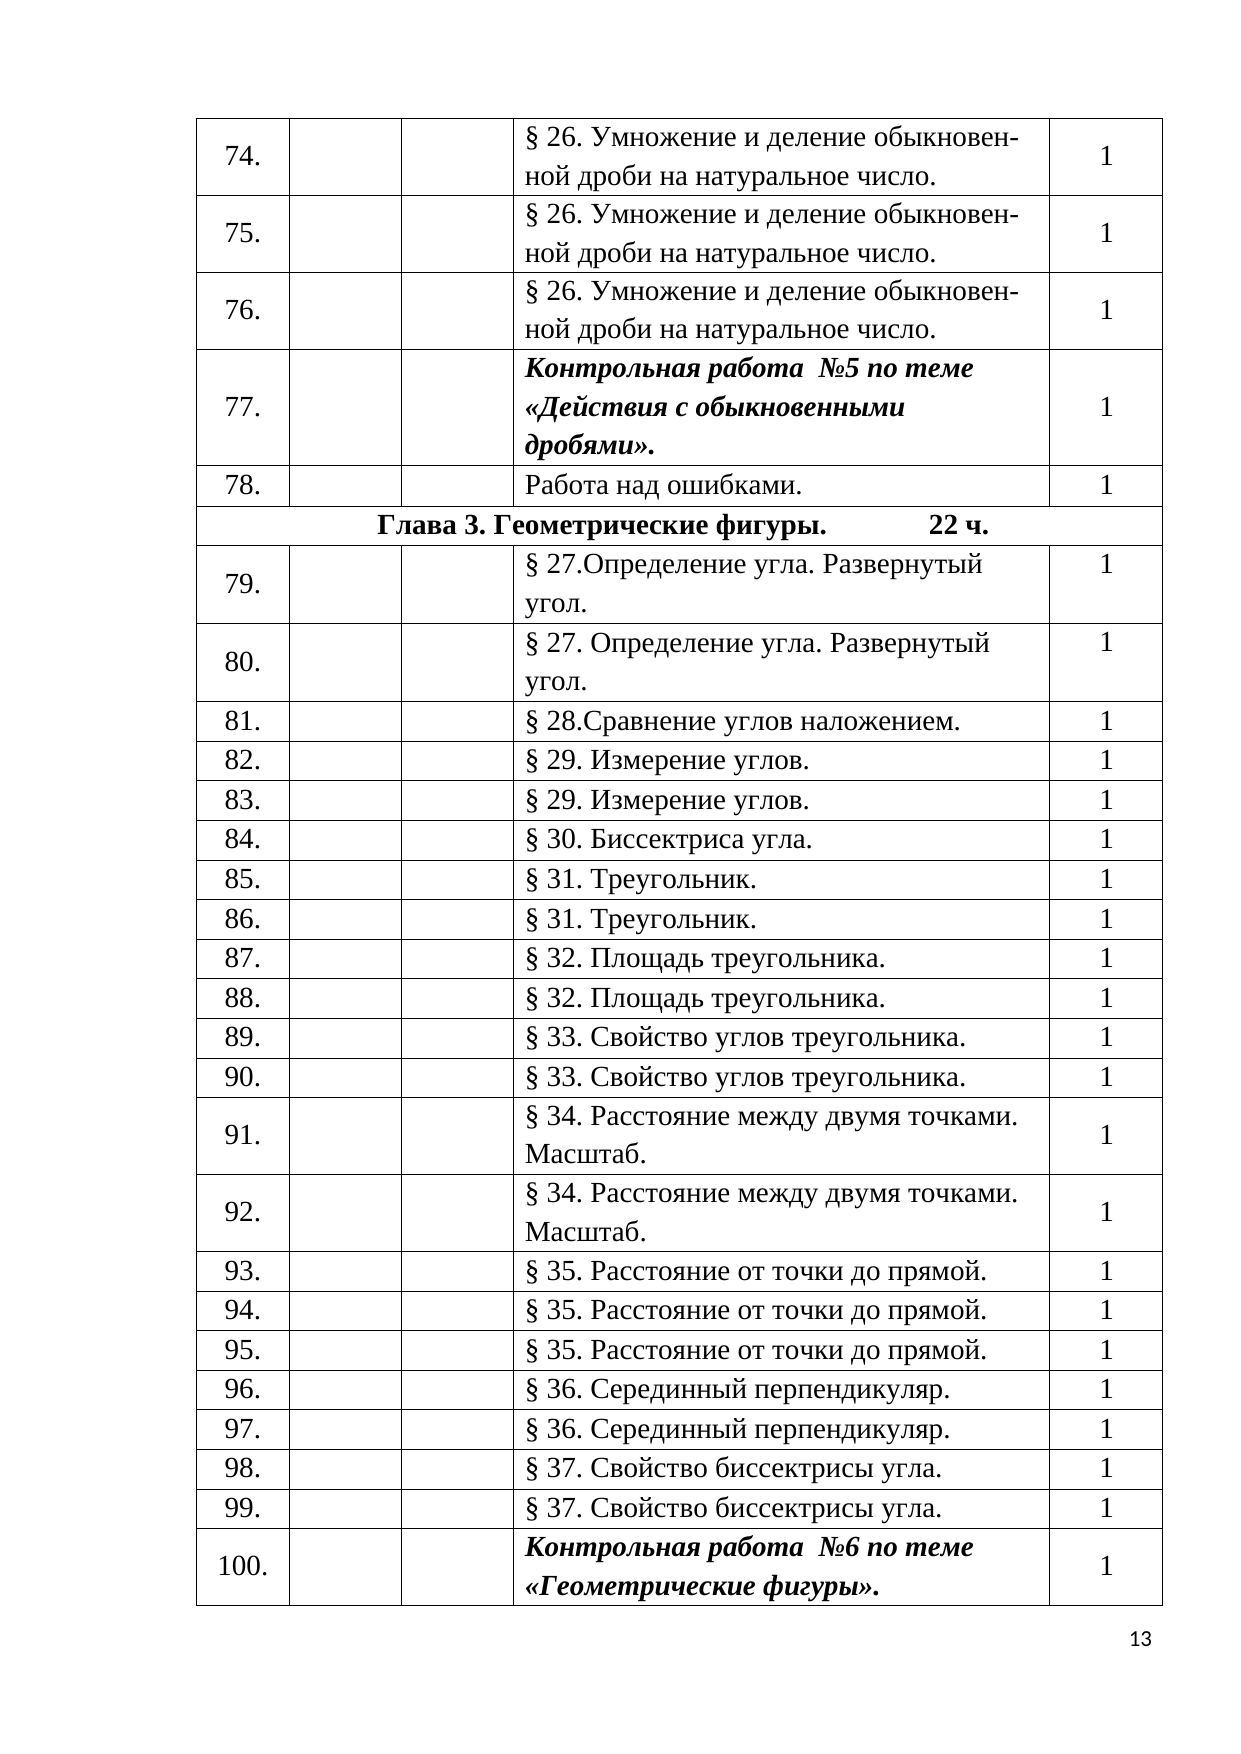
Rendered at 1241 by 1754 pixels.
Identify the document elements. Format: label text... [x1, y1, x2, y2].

table_cell 86. [197, 900, 289, 939]
table_cell 1 [1050, 781, 1162, 820]
table_cell [402, 1410, 513, 1449]
table_cell 88. [197, 979, 289, 1018]
table_cell § 26. Умножение и деление обыкновен-ной дроби на натуральное число. [514, 196, 1049, 272]
table_cell 1 [1050, 742, 1162, 780]
table_cell 92. [197, 1175, 289, 1251]
table_cell 97. [197, 1410, 289, 1449]
table_cell [402, 1252, 513, 1291]
table_cell 1 [1050, 1252, 1162, 1291]
table_cell 1 [1050, 1019, 1162, 1057]
table_cell [402, 1490, 513, 1528]
table_cell 90. [197, 1059, 289, 1097]
table_cell [402, 1292, 513, 1330]
table_cell [402, 900, 513, 939]
table_cell § 35. Расстояние от точки до прямой. [514, 1292, 1049, 1330]
table_cell [290, 1059, 401, 1097]
table_cell [402, 1019, 513, 1057]
table_cell [402, 1450, 513, 1488]
table_cell [402, 1331, 513, 1370]
table_cell [290, 119, 401, 195]
table_cell 1 [1050, 979, 1162, 1018]
table_cell [290, 742, 401, 780]
table_cell 1 [1050, 702, 1162, 741]
table_cell 95. [197, 1331, 289, 1370]
table_cell § 26. Умножение и деление обыкновен-ной дроби на натуральное число. [514, 119, 1049, 195]
table_cell [402, 781, 513, 820]
table_cell 81. [197, 702, 289, 741]
table_cell § 36. Серединный перпендикуляр. [514, 1410, 1049, 1449]
table_cell [290, 781, 401, 820]
table_cell 1 [1050, 1410, 1162, 1449]
table_cell [290, 273, 401, 349]
table_cell [402, 119, 513, 195]
table_cell 1 [1050, 1292, 1162, 1330]
table_cell § 27.Определение угла. Развернутый угол. [514, 546, 1049, 623]
table_cell 1 [1050, 900, 1162, 939]
table_cell § 30. Биссектриса угла. [514, 821, 1049, 859]
table_cell [290, 1019, 401, 1057]
table_cell Глава 3. Геометрические фигуры. 22 ч. [197, 507, 1162, 545]
table_cell 1 [1050, 1529, 1162, 1605]
table_cell 76. [197, 273, 289, 349]
table_cell § 36. Серединный перпендикуляр. [514, 1371, 1049, 1409]
table_cell § 35. Расстояние от точки до прямой. [514, 1331, 1049, 1370]
table_cell [402, 196, 513, 272]
table_cell § 29. Измерение углов. [514, 742, 1049, 780]
table_cell [402, 742, 513, 780]
table_cell 1 [1050, 466, 1162, 506]
table_cell 1 [1050, 273, 1162, 349]
table_cell [402, 702, 513, 741]
table_cell § 33. Свойство углов треугольника. [514, 1059, 1049, 1097]
table_cell 1 [1050, 861, 1162, 899]
table_cell 85. [197, 861, 289, 899]
table_cell [402, 1529, 513, 1605]
table_cell 79. [197, 546, 289, 623]
table_cell 93. [197, 1252, 289, 1291]
table_cell [290, 196, 401, 272]
table_cell § 32. Площадь треугольника. [514, 979, 1049, 1018]
table_cell 1 [1050, 1098, 1162, 1174]
table_cell § 34. Расстояние между двумя точками. Масштаб. [514, 1175, 1049, 1251]
table_cell Контрольная работа №6 по теме «Геометрические фигуры». [514, 1529, 1049, 1605]
table_cell 99. [197, 1490, 289, 1528]
table_cell [290, 979, 401, 1018]
table_cell [290, 702, 401, 741]
table_cell 91. [197, 1098, 289, 1174]
table_cell [290, 1450, 401, 1488]
table_cell [290, 940, 401, 978]
table_cell 1 [1050, 1450, 1162, 1488]
table_cell [290, 1098, 401, 1174]
table_cell [402, 624, 513, 701]
table_cell § 32. Площадь треугольника. [514, 940, 1049, 978]
table_cell 1 [1050, 1175, 1162, 1251]
table_cell [290, 546, 401, 623]
table_cell 74. [197, 119, 289, 195]
table_cell [290, 1490, 401, 1528]
table_cell § 31. Треугольник. [514, 900, 1049, 939]
table_cell [290, 1410, 401, 1449]
table_cell [402, 1175, 513, 1251]
table_cell 87. [197, 940, 289, 978]
table_cell § 37. Свойство биссектрисы угла. [514, 1450, 1049, 1488]
table_cell [290, 1529, 401, 1605]
table_cell § 33. Свойство углов треугольника. [514, 1019, 1049, 1057]
table_cell [290, 861, 401, 899]
table_cell 89. [197, 1019, 289, 1057]
table_cell [290, 350, 401, 464]
table_cell [402, 861, 513, 899]
table_cell [402, 1059, 513, 1097]
table_cell § 26. Умножение и деление обыкновен-ной дроби на натуральное число. [514, 273, 1049, 349]
table_cell § 34. Расстояние между двумя точками. Масштаб. [514, 1098, 1049, 1174]
table_cell [402, 979, 513, 1018]
table_cell Контрольная работа №5 по теме «Действия с обыкновенными дробями». [514, 350, 1049, 464]
table_cell 1 [1050, 350, 1162, 464]
table_cell [402, 1371, 513, 1409]
table_cell [402, 940, 513, 978]
table_cell 1 [1050, 1490, 1162, 1528]
table_cell 1 [1050, 1371, 1162, 1409]
table_cell 1 [1050, 119, 1162, 195]
table_cell 96. [197, 1371, 289, 1409]
table_cell [290, 1371, 401, 1409]
table_cell § 28.Сравнение углов наложением. [514, 702, 1049, 741]
table_cell 82. [197, 742, 289, 780]
table_cell [402, 273, 513, 349]
table_cell 80. [197, 624, 289, 701]
table_cell [402, 466, 513, 506]
table_cell [402, 350, 513, 464]
table_cell 1 [1050, 821, 1162, 859]
table_cell § 29. Измерение углов. [514, 781, 1049, 820]
table_cell 75. [197, 196, 289, 272]
table_cell 100. [197, 1529, 289, 1605]
table_cell 77. [197, 350, 289, 464]
table_cell § 37. Свойство биссектрисы угла. [514, 1490, 1049, 1528]
table_cell [402, 1098, 513, 1174]
table_cell § 27. Определение угла. Развернутый угол. [514, 624, 1049, 701]
table_cell [290, 821, 401, 859]
table_cell 1 [1050, 940, 1162, 978]
table_cell § 31. Треугольник. [514, 861, 1049, 899]
table_cell [402, 821, 513, 859]
table_cell [402, 546, 513, 623]
table_cell Работа над ошибками. [514, 466, 1049, 506]
table_cell [290, 1252, 401, 1291]
table_cell [290, 1331, 401, 1370]
table_cell 78. [197, 466, 289, 506]
table_cell 84. [197, 821, 289, 859]
table_cell 1 [1050, 196, 1162, 272]
table_cell 1 [1050, 1059, 1162, 1097]
table_cell 83. [197, 781, 289, 820]
table_cell 94. [197, 1292, 289, 1330]
table_cell [290, 466, 401, 506]
table_cell 1 [1050, 546, 1162, 623]
table_cell [290, 624, 401, 701]
table_cell 1 [1050, 624, 1162, 701]
table_cell [290, 1175, 401, 1251]
table_cell 1 [1050, 1331, 1162, 1370]
table_cell 98. [197, 1450, 289, 1488]
table_cell [290, 1292, 401, 1330]
table_cell [290, 900, 401, 939]
table_cell § 35. Расстояние от точки до прямой. [514, 1252, 1049, 1291]
